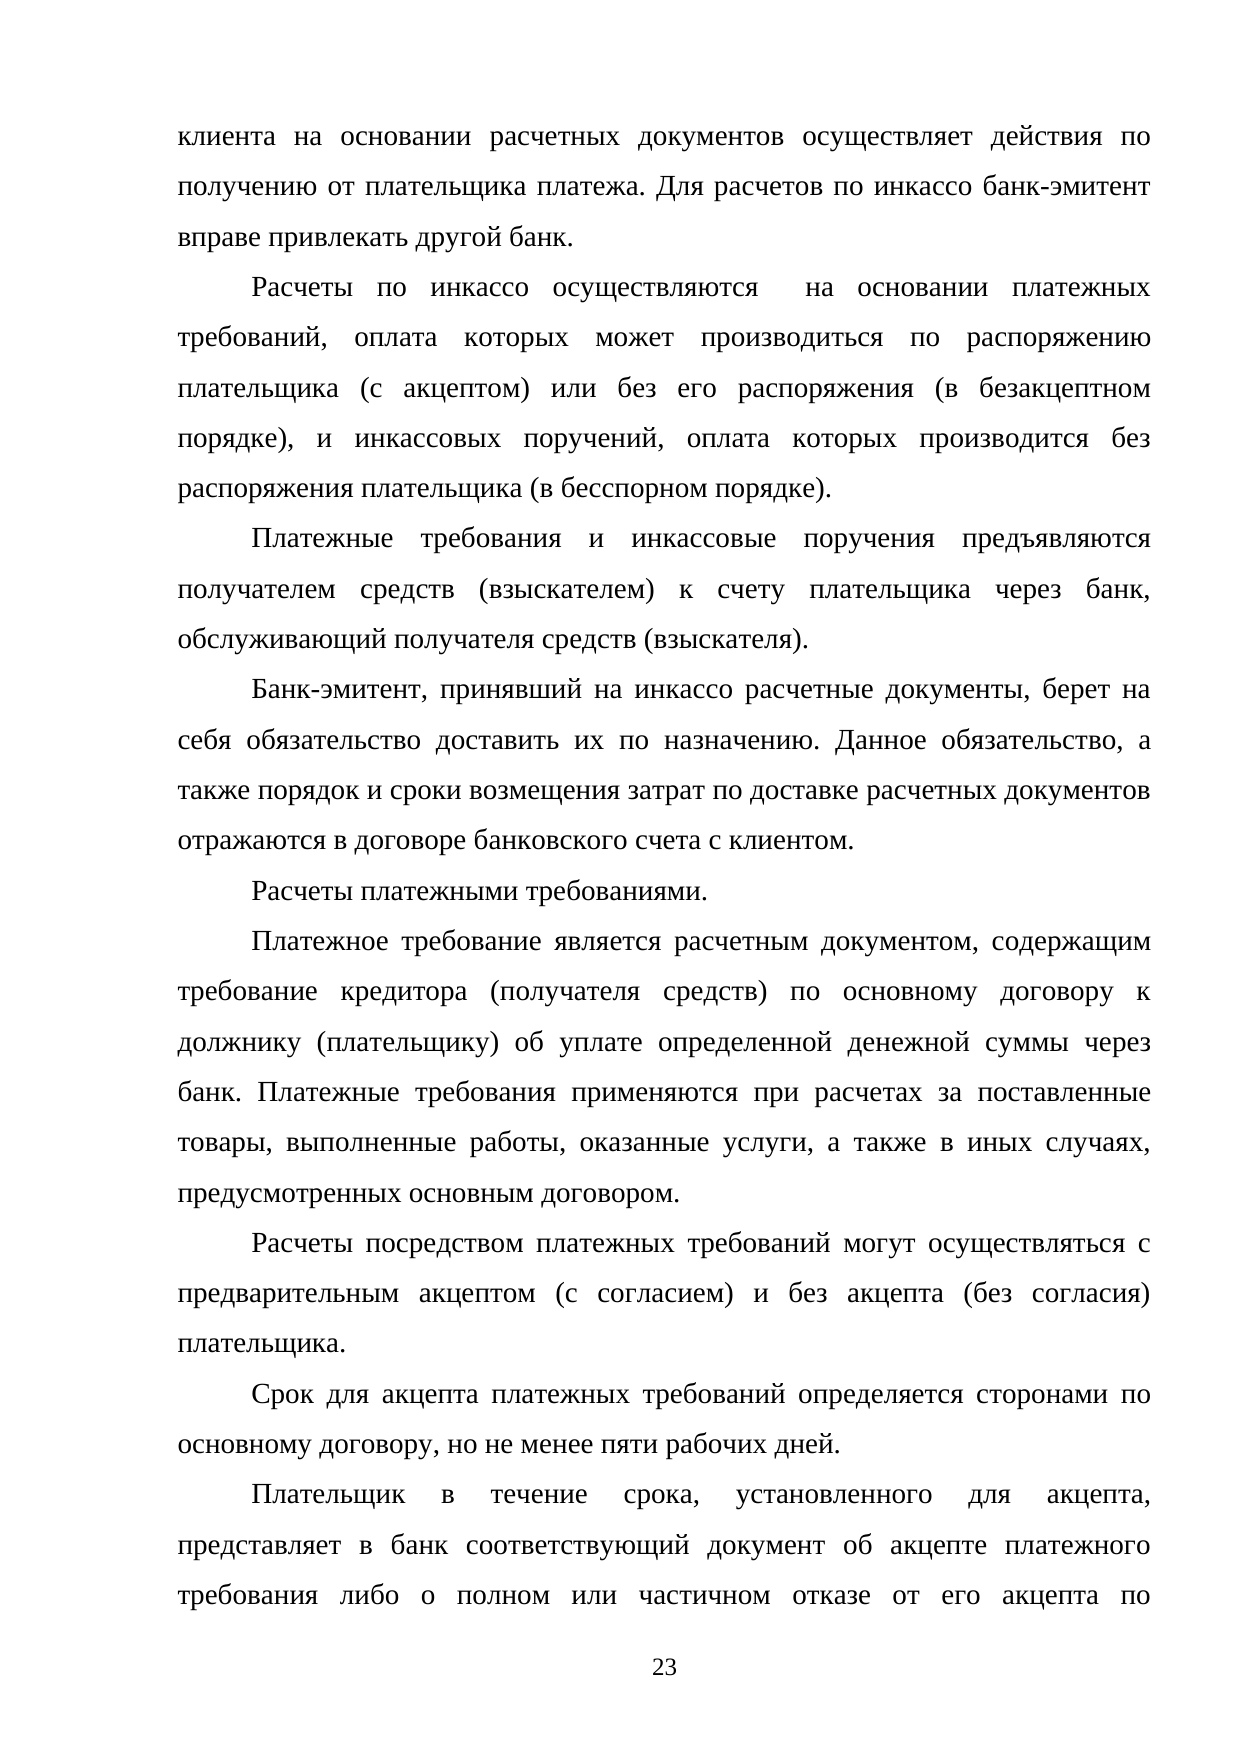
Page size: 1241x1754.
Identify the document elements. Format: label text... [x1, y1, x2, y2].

text Срок для акцепта платежных требований определяется сторонами по основному договору, но не менее пяти рабочих дней. [177, 1376, 1152, 1460]
text Расчеты платежными требованиями. [177, 873, 1152, 906]
text Платежные требования и инкассовые поручения предъявляются получателем средств (взыскателем) к счету плательщика через банк, обслуживающий получателя средств (взыскателя). [177, 521, 1152, 655]
text Расчеты по инкассо осуществляются на основании платежных требований, оплата которых может производиться по распоряжению плательщика (с акцептом) или без его распоряжения (в безакцептном порядке), и инкассовых поручений, оплата которых производится без распоряжения плательщика (в бесспорном порядке). [177, 269, 1152, 504]
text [177, 1477, 1152, 1611]
text Банк-эмитент, принявший на инкассо расчетные документы, берет на себя обязательство доставить их по назначению. Данное обязательство, а также порядок и сроки возмещения затрат по доставке расчетных документов отражаются в договоре банковского счета с клиентом. [177, 672, 1152, 856]
text Платежное требование является расчетным документом, содержащим требование кредитора (получателя средств) по основному договору к должнику (плательщику) об уплате определенной денежной суммы через банк. Платежные требования применяются при расчетах за поставленные товары, выполненные работы, оказанные услуги, а также в иных случаях, предусмотренных основным договором. [177, 923, 1152, 1208]
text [177, 118, 1152, 252]
text Расчеты посредством платежных требований могут осуществляться с предварительным акцептом (с согласием) и без акцепта (без согласия) плательщика. [177, 1225, 1152, 1359]
